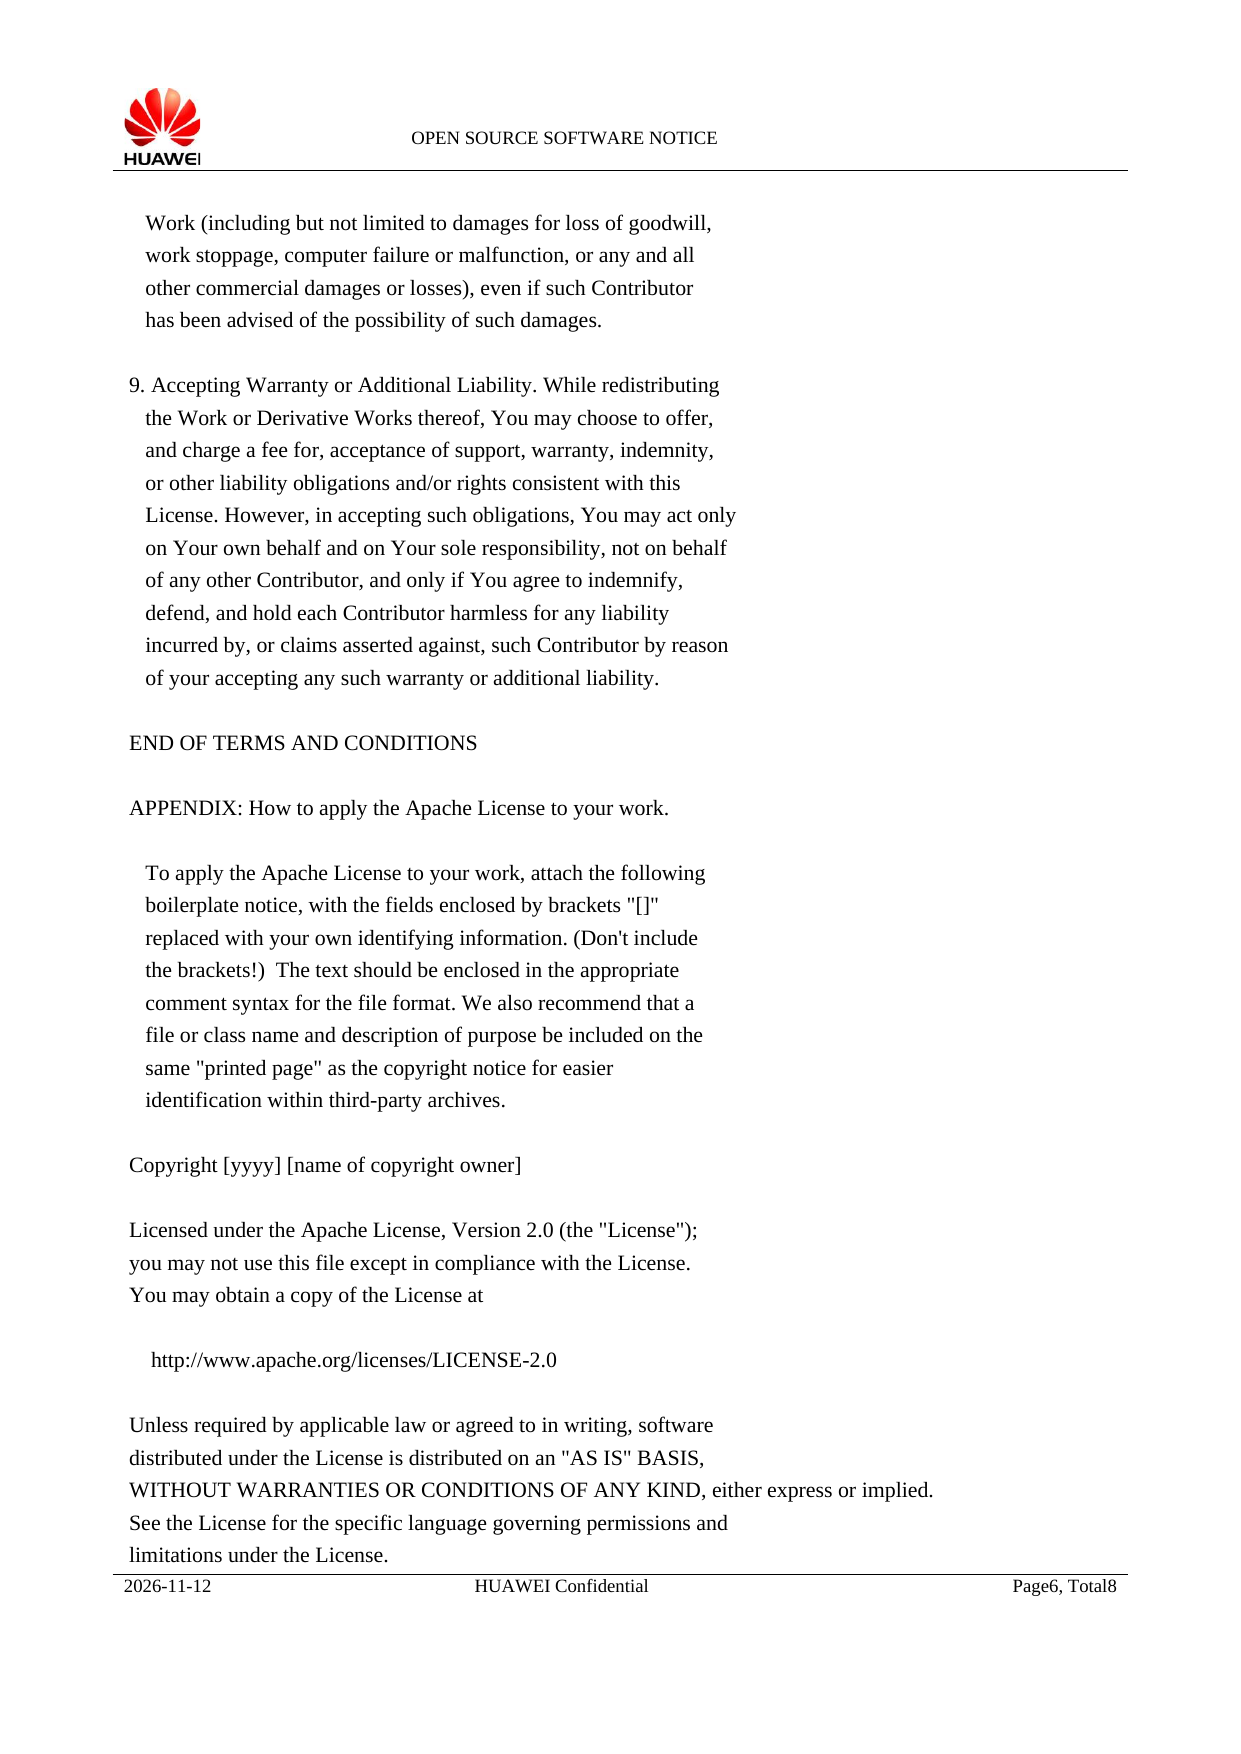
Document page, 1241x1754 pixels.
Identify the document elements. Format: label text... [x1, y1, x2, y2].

picture [124, 88, 201, 165]
